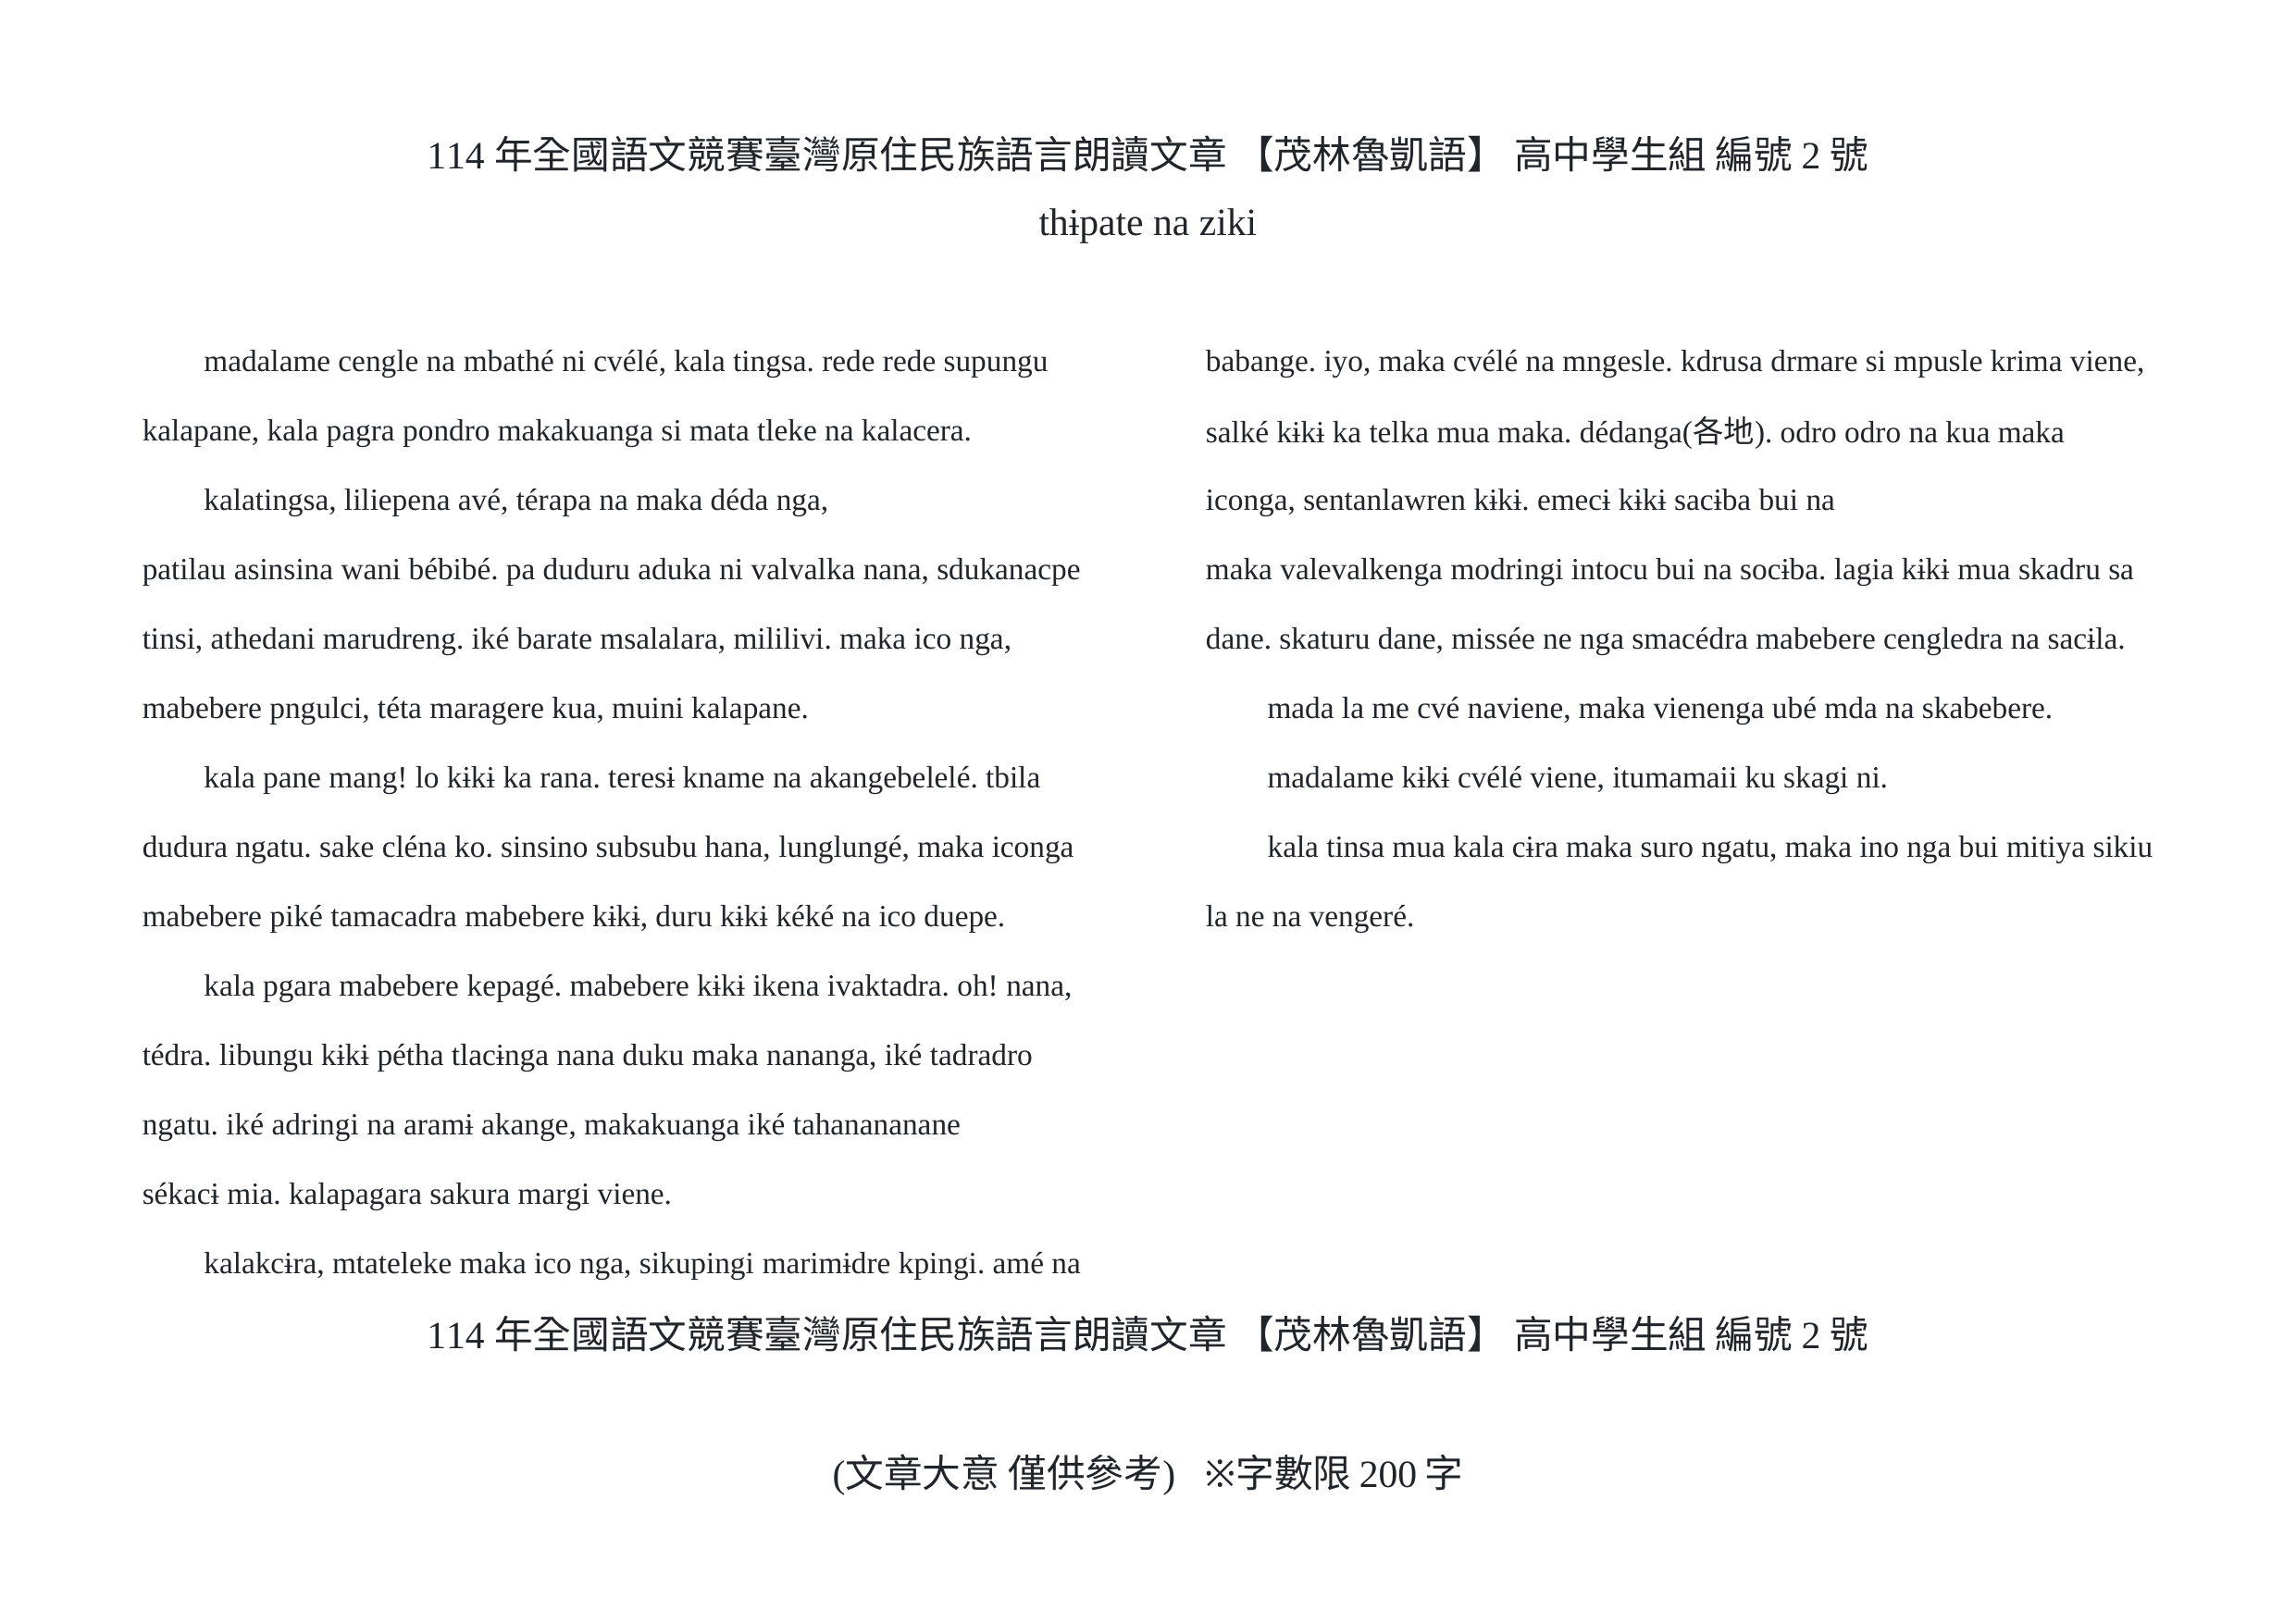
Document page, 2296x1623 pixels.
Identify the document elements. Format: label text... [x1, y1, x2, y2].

text kalakcɨra, mtateleke maka ico nga, sikupingi marimɨdre kpingi. amé na babange. iyo, maka cvélé na mngesle. kdrusa drmare si mpusle krima viene, salké kɨkɨ ka telka mua maka. dédanga(各地). odro odro na kua maka iconga, sentanlawren kɨkɨ. emecɨ kɨkɨ sacɨba bui na maka valevalkenga modringi intocu bui na socɨba. lagia kɨkɨ mua skadru sa dane. skaturu dane, missée ne nga smacédra mabebere cengledra na sacɨla. [142, 1228, 1090, 1297]
text (文章大意 僅供參考) ※字數限200字 [142, 1436, 2153, 1505]
text kalakcɨra, mtateleke maka ico nga, sikupingi marimɨdre kpingi. amé na babange. iyo, maka cvélé na mngesle. kdrusa drmare si mpusle krima viene, salké kɨkɨ ka telka mua maka. dédanga(各地). odro odro na kua maka iconga, sentanlawren kɨkɨ. emecɨ kɨkɨ sacɨba bui na maka valevalkenga modringi intocu bui na socɨba. lagia kɨkɨ mua skadru sa dane. skaturu dane, missée ne nga smacédra mabebere cengledra na sacɨla. [1206, 326, 2153, 673]
text 114 年全國語文競賽臺灣原住民族語言朗讀文章 【茂林魯凱語】 高中學生組 編號 2 號 [142, 118, 2153, 187]
text kalatingsa, liliepena avé, térapa na maka déda nga, patilau asinsina wani bébibé. pa duduru aduka ni valvalka nana, sdukanacpe tinsi, athedani marudreng. iké barate msalalara, mililivi. maka ico nga, mabebere pngulci, téta maragere kua, muini kalapane. [142, 465, 1090, 742]
text kala pgara mabebere kepagé. mabebere kɨkɨ ikena ivaktadra. oh! nana, tédra. libungu kɨkɨ pétha tlacɨnga nana duku maka nananga, iké tadradro ngatu. iké adringi na aramɨ akange, makakuanga iké tahanananane sékacɨ mia. kalapagara sakura margi viene. [142, 950, 1090, 1228]
text kala pane mang! lo kɨkɨ ka rana. teresɨ kname na akangebelelé. tbila dudura ngatu. sake cléna ko. sinsino subsubu hana, lunglungé, maka iconga mabebere piké tamacadra mabebere kɨkɨ, duru kɨkɨ kéké na ico duepe. [142, 742, 1090, 950]
text thɨpate na ziki [142, 187, 2153, 256]
text kala tinsa mua kala cɨra maka suro ngatu, maka ino nga bui mitiya sikiu la ne na vengeré. [1206, 812, 2153, 950]
text madalame cengle na mbathé ni cvélé, kala tingsa. rede rede supungu kalapane, kala pagra pondro makakuanga si mata tleke na kalacera. [142, 326, 1090, 465]
text madalame kɨkɨ cvélé viene, itumamaii ku skagi ni. [1206, 742, 2153, 812]
text mada la me cvé naviene, maka vienenga ubé mda na skabebere. [1206, 673, 2153, 742]
text 114 年全國語文競賽臺灣原住民族語言朗讀文章 【茂林魯凱語】 高中學生組 編號 2 號 [142, 1297, 2153, 1367]
